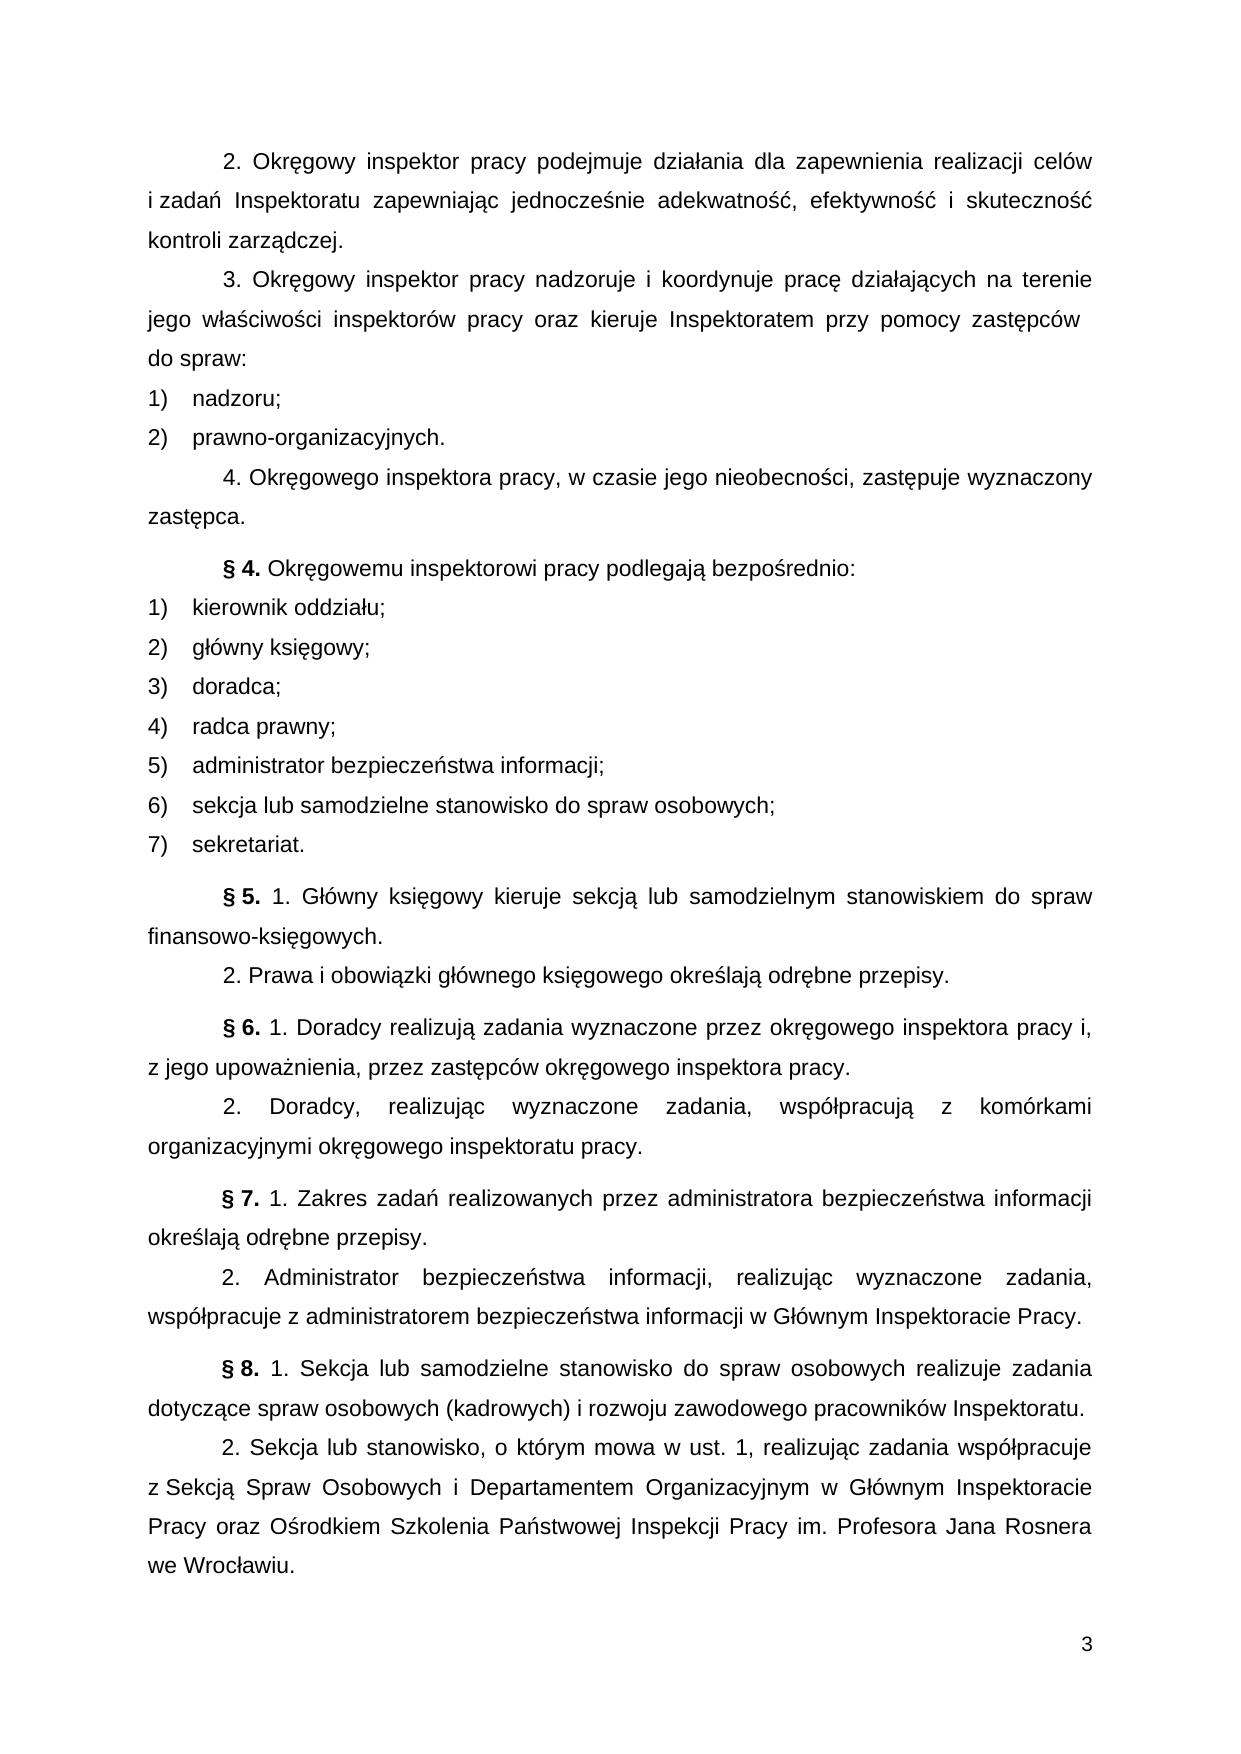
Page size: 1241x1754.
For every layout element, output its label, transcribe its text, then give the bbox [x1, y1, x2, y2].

text 2. Sekcja lub stanowisko, o którym mowa w ust. 1, realizując zadania współpracuje z Sekcją Spraw Osobowych i Departamentem Organizacyjnym w Głównym Inspektoracie Pracy oraz Ośrodkiem Szkolenia Państwowej Inspekcji Pracy im. Profesora Jana Rosnera we Wrocławiu. [148, 1434, 1093, 1579]
text 2. Okręgowy inspektor pracy podejmuje działania dla zapewnienia realizacji celów i zadań Inspektoratu zapewniając jednocześnie adekwatność, efektywność i skuteczność kontroli zarządczej. [148, 148, 1093, 253]
text § 5. 1. Główny księgowy kieruje sekcją lub samodzielnym stanowiskiem do spraw finansowo-księgowych. [148, 883, 1093, 949]
list kierownik oddziału; [148, 594, 1093, 621]
text 4. Okręgowego inspektora pracy, w czasie jego nieobecności, zastępuje wyznaczony zastępca. [148, 463, 1093, 529]
text § 4. Okręgowemu inspektorowi pracy podlegają bezpośrednio: [148, 555, 1093, 581]
text 2. Prawa i obowiązki głównego księgowego określają odrębne przepisy. [148, 962, 1093, 988]
text 2. Administrator bezpieczeństwa informacji, realizując wyznaczone zadania, współpracuje z administratorem bezpieczeństwa informacji w Głównym Inspektoracie Pracy. [148, 1263, 1093, 1329]
list doradca; [148, 673, 1093, 700]
list sekcja lub samodzielne stanowisko do spraw osobowych; [148, 792, 1093, 818]
text § 6. 1. Doradcy realizują zadania wyznaczone przez okręgowego inspektora pracy i, z jego upoważnienia, przez zastępców okręgowego inspektora pracy. [148, 1014, 1093, 1080]
text § 8. 1. Sekcja lub samodzielne stanowisko do spraw osobowych realizuje zadania dotyczące spraw osobowych (kadrowych) i rozwoju zawodowego pracowników Inspektoratu. [148, 1355, 1093, 1421]
list nadzoru; [148, 384, 1093, 411]
list sekretariat. [148, 831, 1093, 858]
list główny księgowy; [148, 634, 1093, 660]
text 2. Doradcy, realizując wyznaczone zadania, współpracują z komórkami organizacyjnymi okręgowego inspektoratu pracy. [148, 1093, 1093, 1159]
text § 7. 1. Zakres zadań realizowanych przez administratora bezpieczeństwa informacji określają odrębne przepisy. [148, 1184, 1093, 1250]
text 3. Okręgowy inspektor pracy nadzoruje i koordynuje pracę działających na terenie jego właściwości inspektorów pracy oraz kieruje Inspektoratem przy pomocy zastępców do spraw: [148, 266, 1093, 371]
list radca prawny; [148, 713, 1093, 739]
list administrator bezpieczeństwa informacji; [148, 752, 1093, 779]
list prawno-organizacyjnych. [148, 424, 1093, 450]
